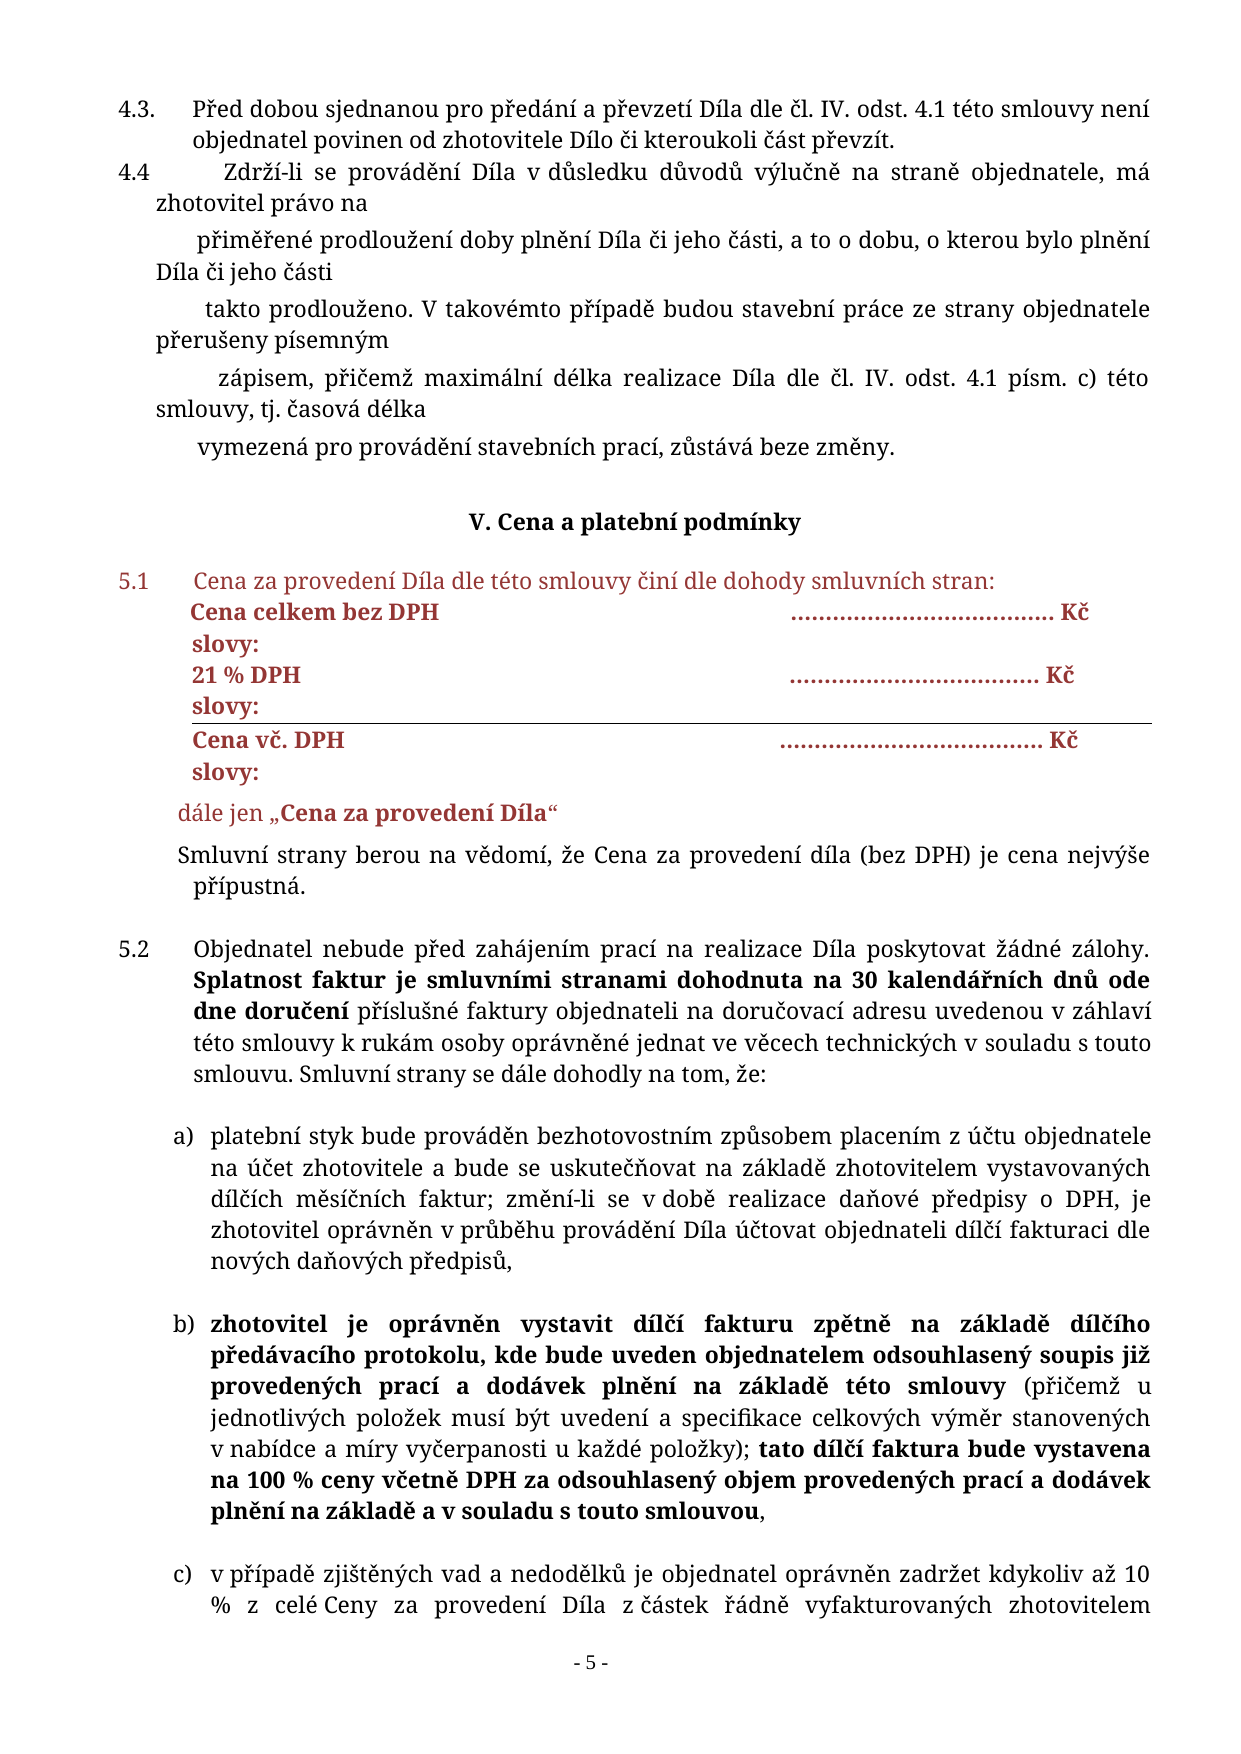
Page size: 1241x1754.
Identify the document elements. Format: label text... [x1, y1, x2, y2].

text V. Cena a platební podmínky [118, 505, 1152, 537]
list zhotovitel je oprávněn vystavit dílčí fakturu zpětně na základě dílčího předávacího protokolu, kde bude uveden objednatelem odsouhlasený soupis již provedených prací a dodávek plnění na základě této smlouvy (přičemž u jednotlivých položek musí být uvedení a specifikace celkových výměr stanovených v nabídce a míry vyčerpanosti u každé položky); tato dílčí faktura bude vystavena na 100 % ceny včetně DPH za odsouhlasený objem provedených prací a dodávek plnění na základě a v souladu s touto smlouvou, [173, 1308, 1152, 1527]
text dále jen „Cena za provedení Díla“ [177, 797, 1152, 829]
text vymezená pro provádění stavebních prací, zůstává beze změny. [156, 430, 1152, 462]
list slovy: [192, 690, 1152, 723]
list slovy: [192, 756, 1152, 787]
list Objednatel nebude před zahájením prací na realizace Díla poskytovat žádné zálohy. Splatnost faktur je smluvními stranami dohodnuta na 30 kalendářních dnů ode dne doručení příslušné faktury objednateli na doručovací adresu uvedenou v záhlaví této smlouvy k rukám osoby oprávněné jednat ve věcech technických v souladu s touto smlouvu. Smluvní strany se dále dohodly na tom, že: [118, 933, 1152, 1089]
list 21 % DPH ……………………………… Kč [192, 659, 1152, 690]
list Cena vč. DPH ……………………………….. Kč [192, 724, 1152, 756]
text 4.3. Před dobou sjednanou pro předání a převzetí Díla dle čl. IV. odst. 4.1 této smlouvy není objednatel povinen od zhotovitele Dílo či kteroukoli část převzít. [118, 93, 1152, 155]
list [173, 1558, 1152, 1620]
text přiměřené prodloužení doby plnění Díla či jeho části, a to o dobu, o kterou bylo plnění Díla či jeho části [156, 224, 1152, 287]
text Smluvní strany berou na vědomí, že Cena za provedení díla (bez DPH) je cena nejvýše přípustná. [177, 839, 1152, 902]
list Zdrží-li se provádění Díla v důsledku důvodů výlučně na straně objednatele, má zhotovitel právo na [118, 155, 1152, 218]
list slovy: [192, 628, 1152, 659]
text takto prodlouženo. V takovémto případě budou stavební práce ze strany objednatele přerušeny písemným [156, 293, 1152, 355]
list Cena celkem bez DPH ……………………………….. Kč [118, 596, 1152, 628]
list platební styk bude prováděn bezhotovostním způsobem placením z účtu objednatele na účet zhotovitele a bude se uskutečňovat na základě zhotovitelem vystavovaných dílčích měsíčních faktur; změní-li se v době realizace daňové předpisy o DPH, je zhotovitel oprávněn v průběhu provádění Díla účtovat objednateli dílčí fakturaci dle nových daňových předpisů, [173, 1120, 1152, 1277]
text zápisem, přičemž maximální délka realizace Díla dle čl. IV. odst. 4.1 písm. c) této smlouvy, tj. časová délka [156, 362, 1152, 424]
list Cena za provedení Díla dle této smlouvy činí dle dohody smluvních stran: [118, 565, 1152, 596]
